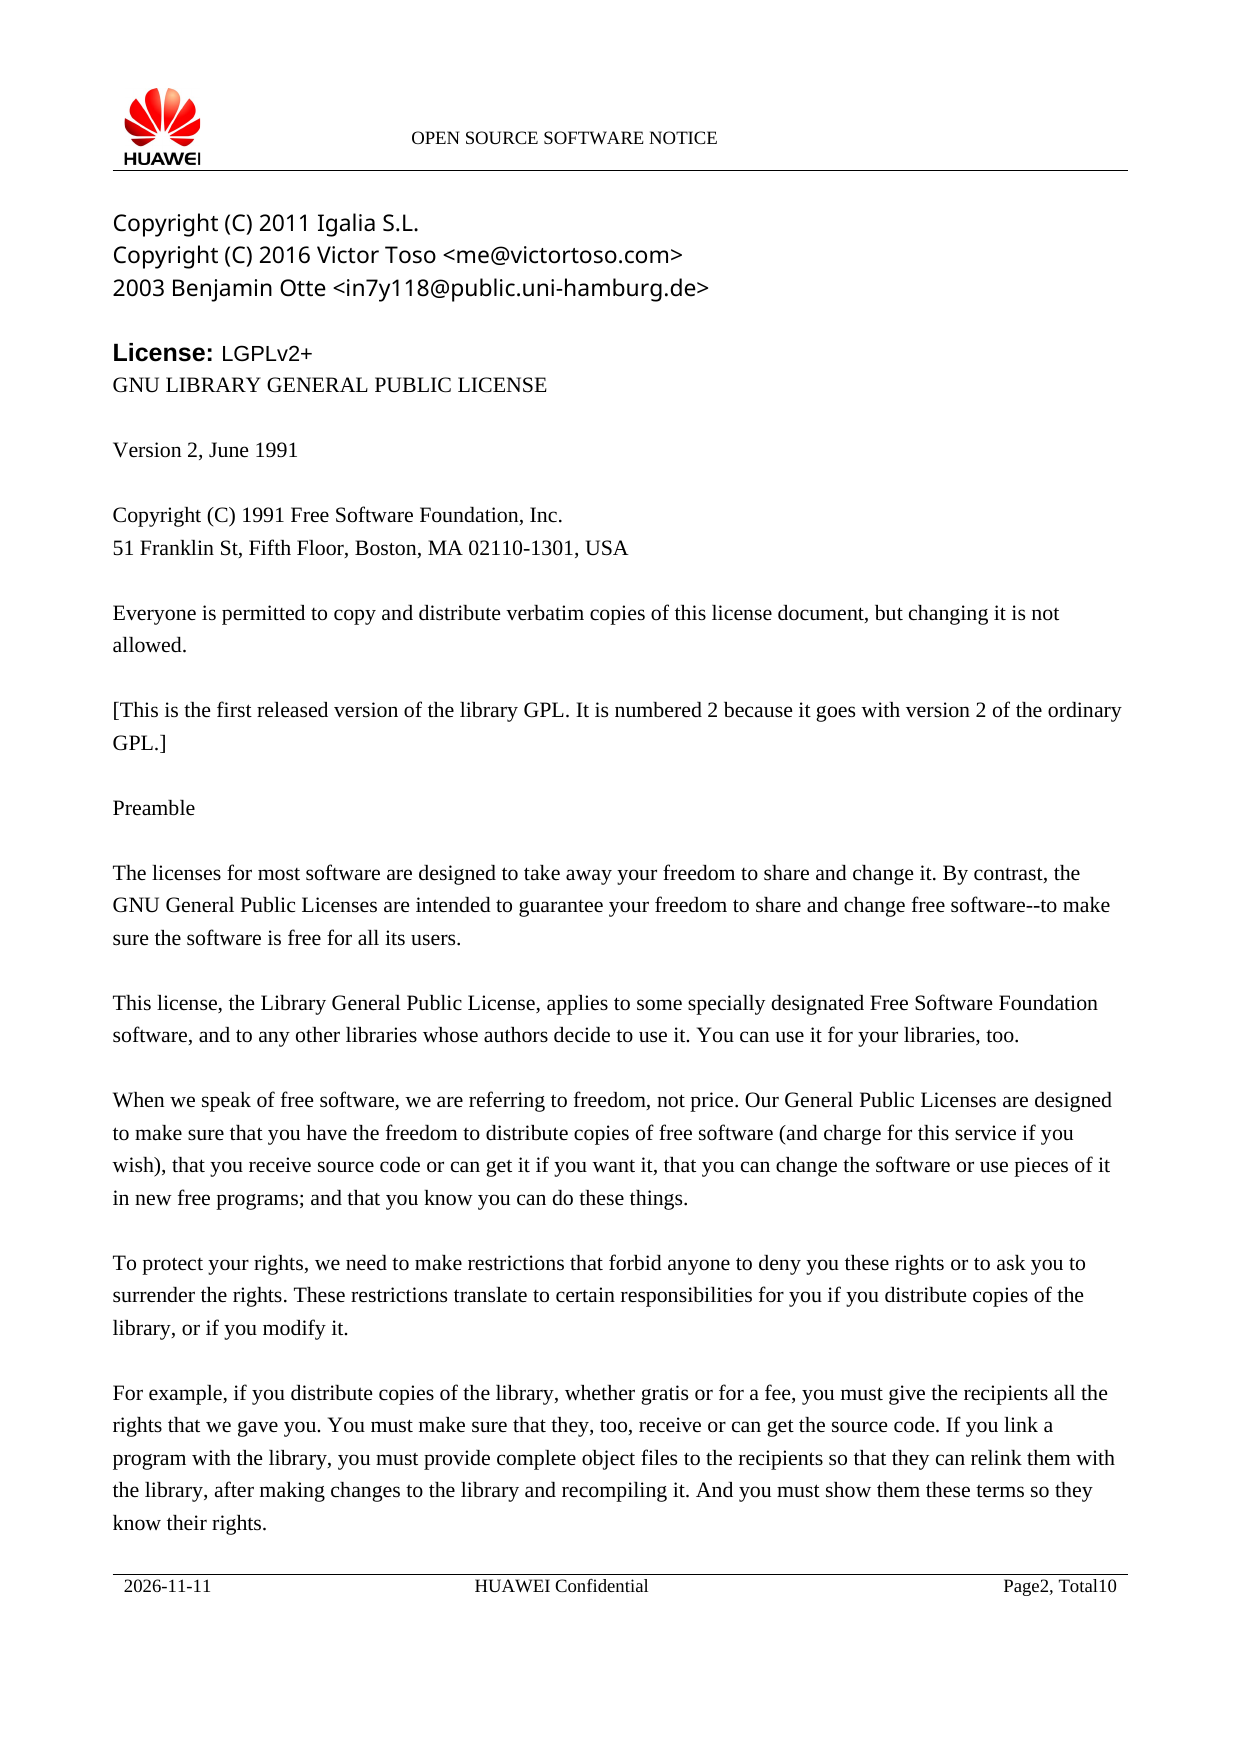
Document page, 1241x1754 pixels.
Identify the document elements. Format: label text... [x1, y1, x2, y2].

picture [124, 88, 201, 165]
text License: LGPLv2+ [112, 336, 1128, 369]
